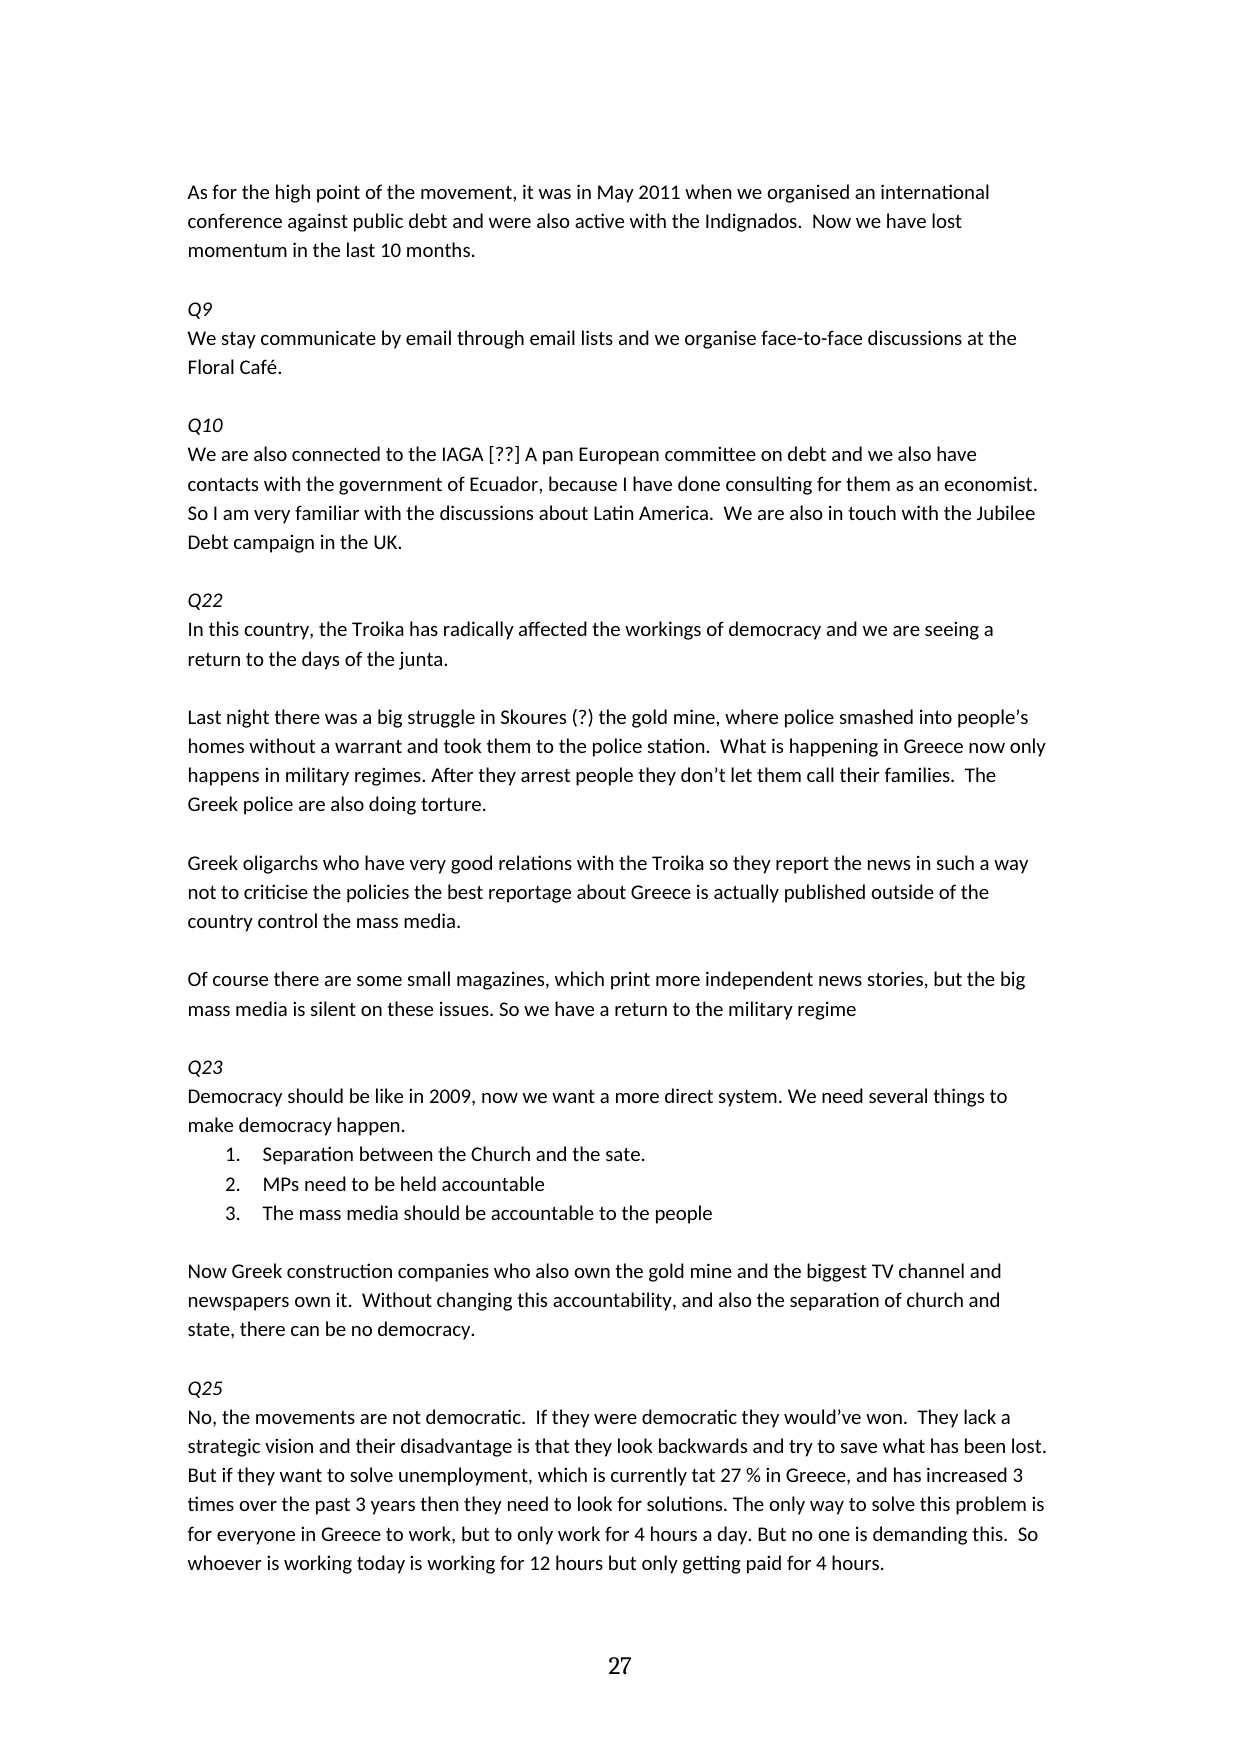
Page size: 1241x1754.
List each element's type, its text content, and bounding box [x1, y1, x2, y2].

text Last night there was a big struggle in Skoures (?) the gold mine, where police smashed into people’s homes without a warrant and took them to the police station. What is happening in Greece now only happens in military regimes. After they arrest people they don’t let them call their families. The Greek police are also doing torture. [187, 704, 1053, 817]
text We are also connected to the IAGA [??] A pan European committee on debt and we also have contacts with the government of Ecuador, because I have done consulting for them as an economist. So I am very familiar with the discussions about Latin America. We are also in touch with the Jubilee Debt campaign in the UK. [187, 442, 1053, 554]
text Democracy should be like in 2009, now we want a more direct system. We need several things to make democracy happen. [187, 1083, 1053, 1138]
text Q25 [187, 1375, 1053, 1400]
text We stay communicate by email through email lists and we organise face-to-face discussions at the Floral Café. [187, 325, 1053, 379]
text As for the high point of the movement, it was in May 2011 when we organised an international conference against public debt and were also active with the Indignados. Now we have lost momentum in the last 10 months. [187, 179, 1053, 263]
list MPs need to be held accountable [225, 1171, 1053, 1196]
text Q10 [187, 412, 1053, 438]
text Q9 [187, 296, 1053, 321]
text Now Greek construction companies who also own the gold mine and the biggest TV channel and newspapers own it. Without changing this accountability, and also the separation of church and state, there can be no democracy. [187, 1258, 1053, 1342]
text No, the movements are not democratic. If they were democratic they would’ve won. They lack a strategic vision and their disadvantage is that they look backwards and try to save what has been lost. But if they want to solve unemployment, which is currently tat 27 % in Greece, and has increased 3 times over the past 3 years then they need to look for solutions. The only way to solve this problem is for everyone in Greece to work, but to only work for 4 hours a day. But no one is demanding this. So whoever is working today is working for 12 hours but only getting paid for 4 hours. [187, 1404, 1053, 1575]
text In this country, the Troika has radically affected the workings of democracy and we are seeing a return to the days of the junta. [187, 617, 1053, 671]
text Greek oligarchs who have very good relations with the Troika so they report the news in such a way not to criticise the policies the best reportage about Greece is actually published outside of the country control the mass media. [187, 850, 1053, 934]
list Separation between the Church and the sate. [225, 1142, 1053, 1167]
list The mass media should be accountable to the people [225, 1200, 1053, 1225]
text Q23 [187, 1054, 1053, 1079]
text Of course there are some small magazines, which print more independent news stories, but the big mass media is silent on these issues. So we have a return to the military regime [187, 967, 1053, 1021]
text Q22 [187, 587, 1053, 613]
